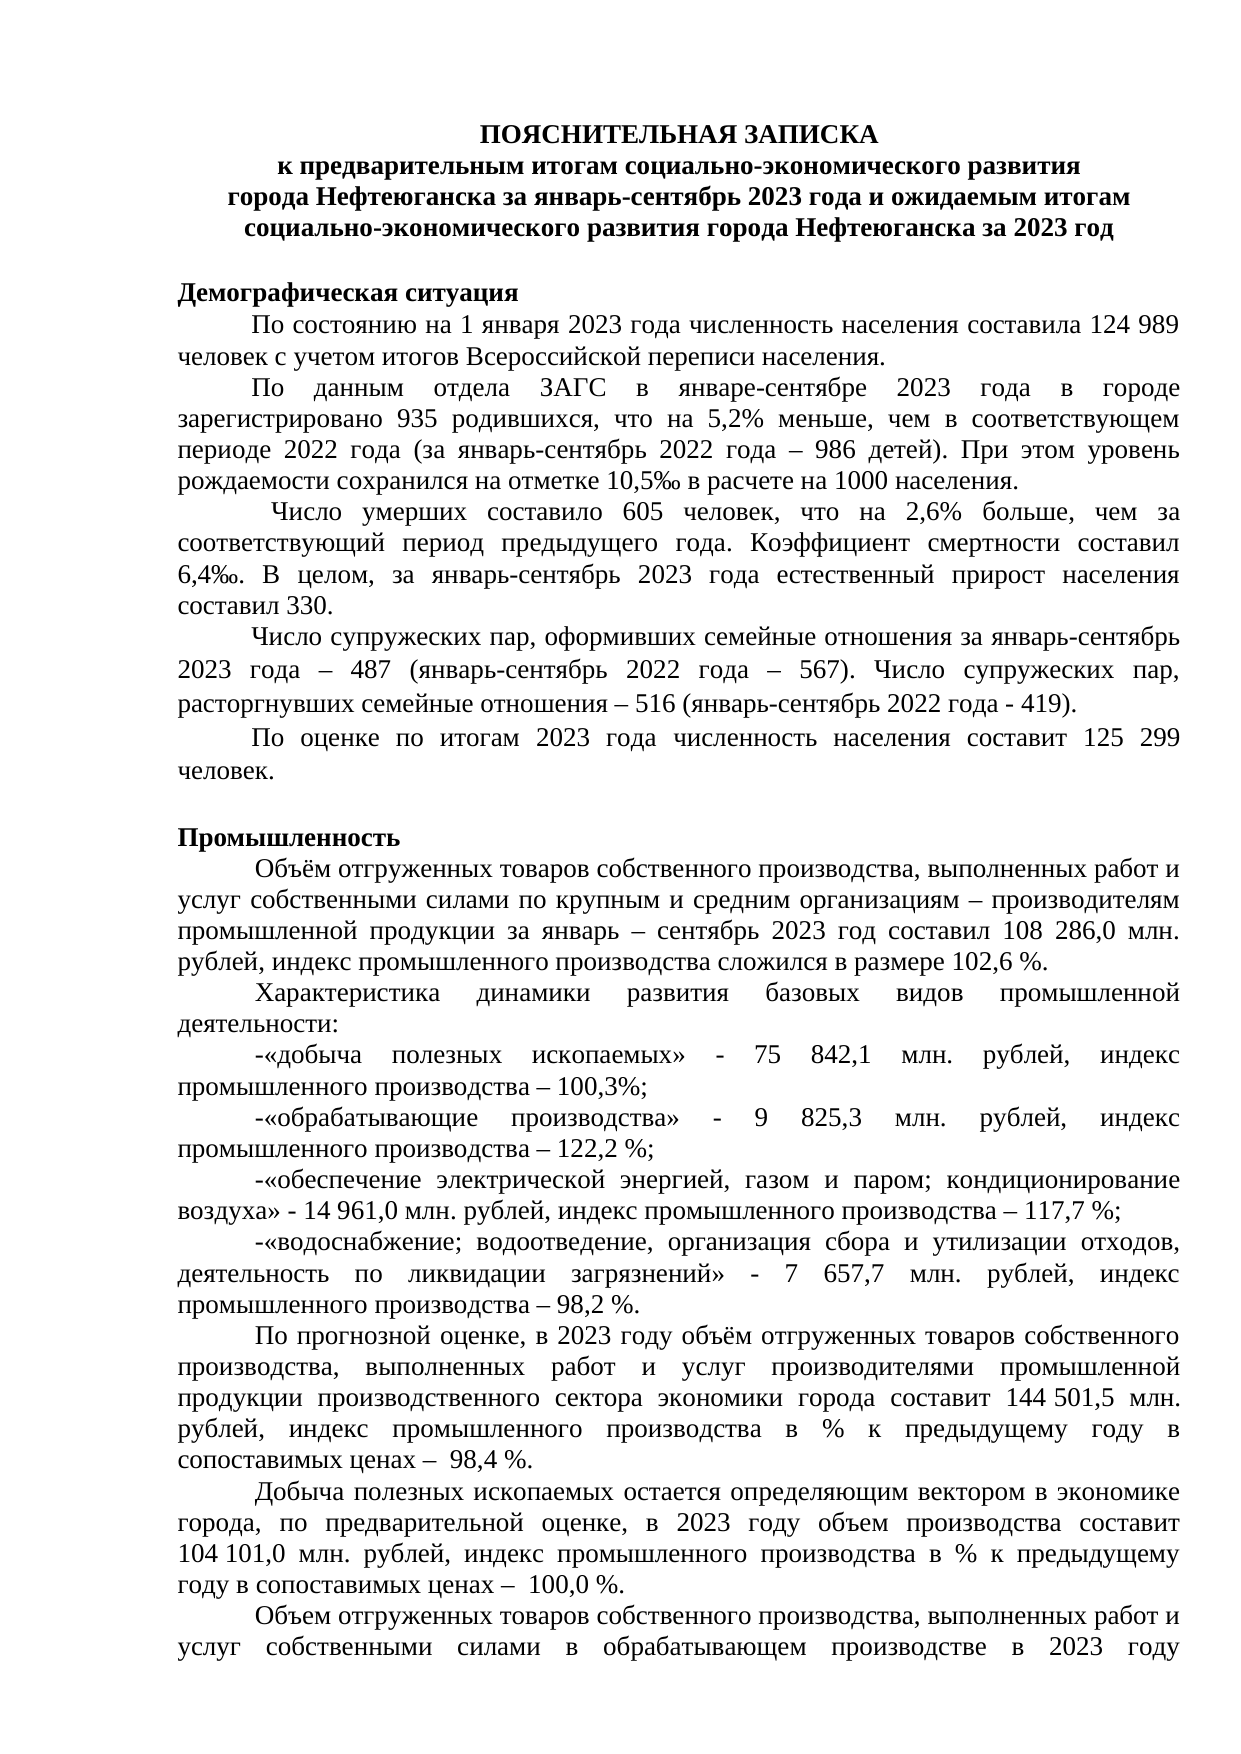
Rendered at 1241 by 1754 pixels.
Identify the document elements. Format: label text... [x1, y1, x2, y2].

text Характеристика динамики развития базовых видов промышленной деятельности: [177, 976, 1181, 1039]
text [177, 1599, 1181, 1662]
text Число супружеских пар, оформивших семейные отношения за январь-сентябрь 2023 года – 487 (январь-сентябрь 2022 года – 567). Число супружеских пар, расторгнувших семейные отношения – 516 (январь-сентябрь 2022 года - 419). [177, 620, 1181, 718]
text города Нефтеюганска за январь-сентябрь 2023 года и ожидаемым итогам социально-экономического развития города Нефтеюганска за 2023 год [177, 180, 1181, 243]
text Промышленность [177, 821, 1181, 852]
text По состоянию на 1 января 2023 года численность населения составила 124 989 человек с учетом итогов Всероссийской переписи населения. [177, 308, 1181, 371]
text к предварительным итогам социально-экономического развития [177, 149, 1181, 180]
text ПОЯСНИТЕЛЬНАЯ ЗАПИСКА [177, 118, 1181, 149]
text -«обеспечение электрической энергией, газом и паром; кондиционирование воздуха» - 14 961,0 млн. рублей, индекс промышленного производства – 117,7 %; [177, 1163, 1181, 1226]
text Добыча полезных ископаемых остается определяющим вектором в экономике города, по предварительной оценке, в 2023 году объем производства составит 104 101,0 млн. рублей, индекс промышленного производства в % к предыдущему году в сопоставимых ценах – 100,0 %. [177, 1475, 1181, 1599]
text По оценке по итогам 2023 года численность населения составит 125 299 человек. [177, 721, 1181, 785]
text По данным отдела ЗАГС в январе-сентябре 2023 года в городе зарегистрировано 935 родившихся, что на 5,2% меньше, чем в соответствующем периоде 2022 года (за январь-сентябрь 2022 года – 986 детей). При этом уровень рождаемости сохранился на отметке 10,5‰ в расчете на 1000 населения. [177, 371, 1181, 495]
text -«водоснабжение; водоотведение, организация сбора и утилизации отходов, деятельность по ликвидации загрязнений» - 7 657,7 млн. рублей, индекс промышленного производства – 98,2 %. [177, 1226, 1181, 1319]
text Объём отгруженных товаров собственного производства, выполненных работ и услуг собственными силами по крупным и средним организациям – производителям промышленной продукции за январь – сентябрь 2023 год составил 108 286,0 млн. рублей, индекс промышленного производства сложился в размере 102,6 %. [177, 852, 1181, 976]
text По прогнозной оценке, в 2023 году объём отгруженных товаров собственного производства, выполненных работ и услуг производителями промышленной продукции производственного сектора экономики города составит 144 501,5 млн. рублей, индекс промышленного производства в % к предыдущему году в сопоставимых ценах – 98,4 %. [177, 1319, 1181, 1475]
text Демографическая ситуация [177, 276, 1181, 307]
text Число умерших составило 605 человек, что на 2,6% больше, чем за соответствующий период предыдущего года. Коэффициент смертности составил 6,4‰. В целом, за январь-сентябрь 2023 года естественный прирост населения составил 330. [177, 495, 1181, 620]
text -«добыча полезных ископаемых» - 75 842,1 млн. рублей, индекс промышленного производства – 100,3%; [177, 1039, 1181, 1101]
text -«обрабатывающие производства» - 9 825,3 млн. рублей, индекс промышленного производства – 122,2 %; [177, 1101, 1181, 1163]
